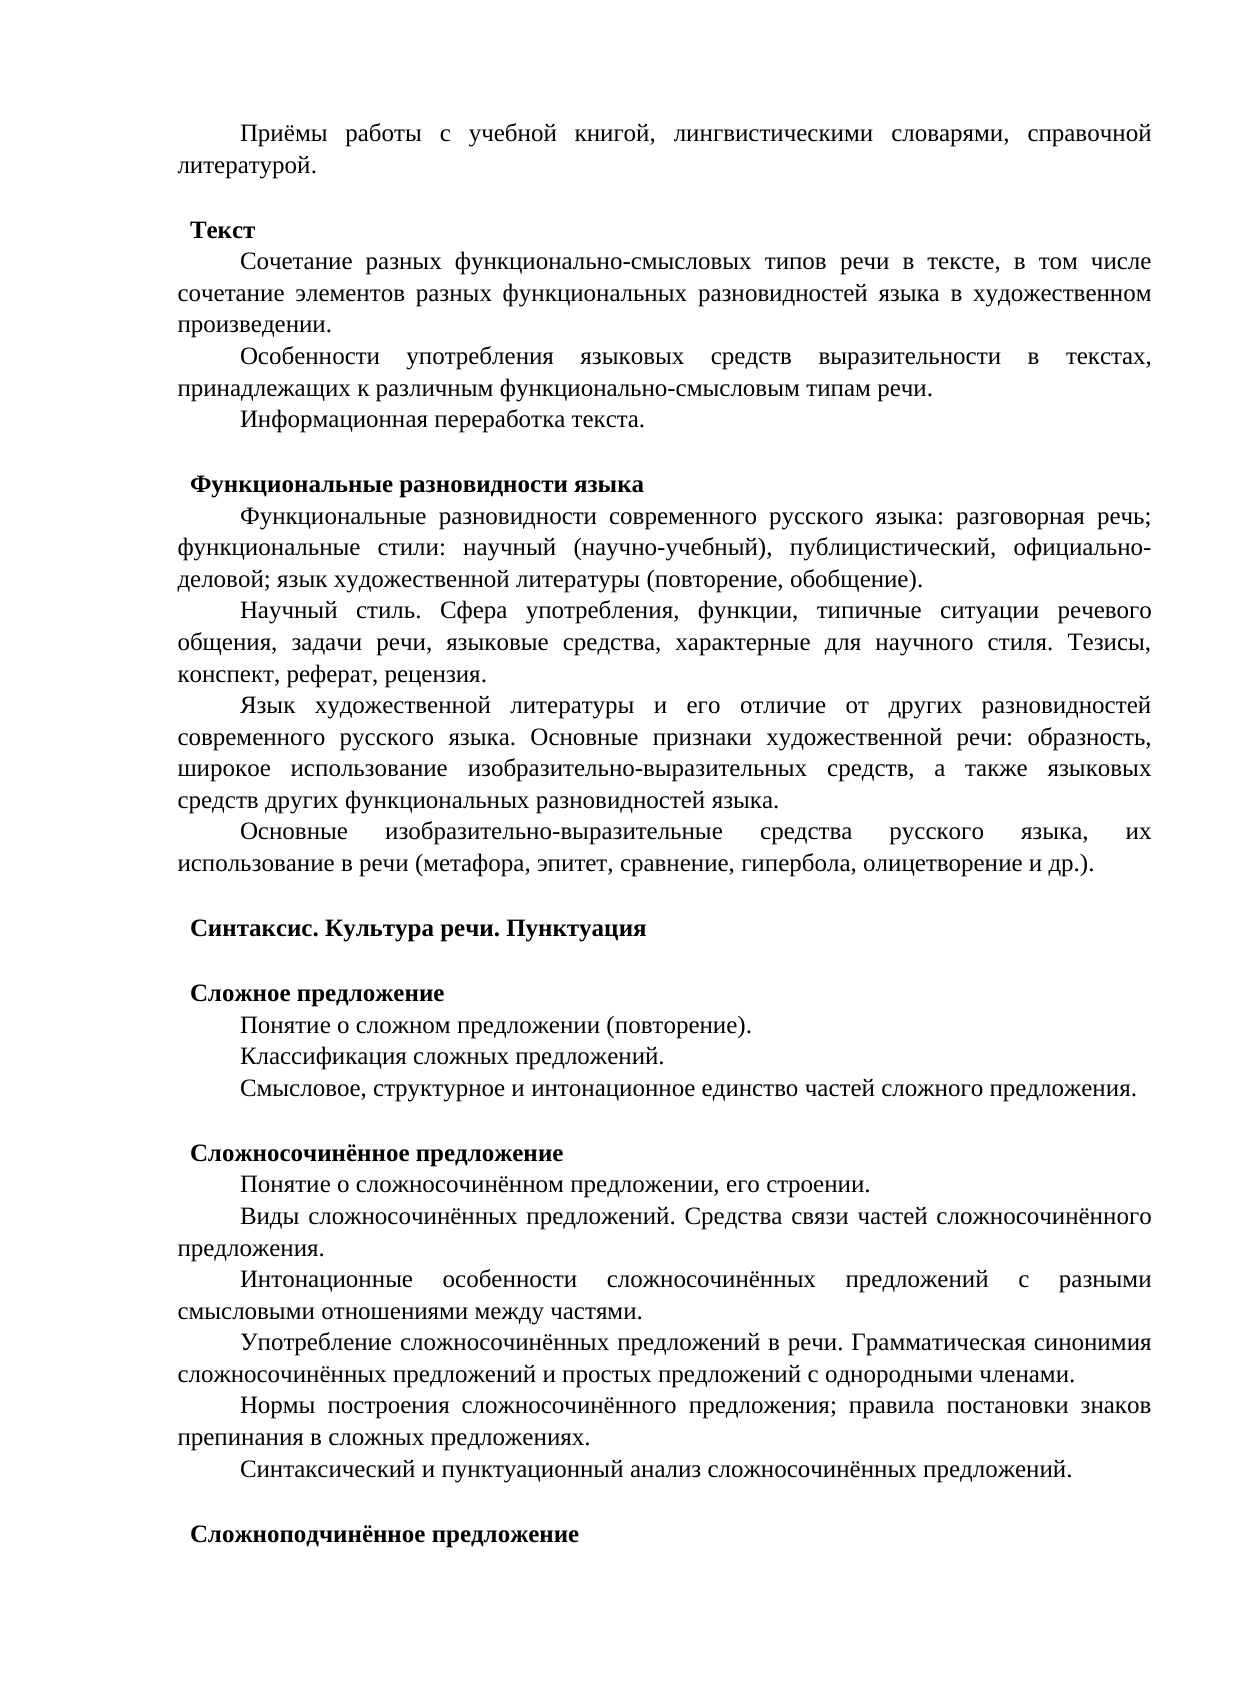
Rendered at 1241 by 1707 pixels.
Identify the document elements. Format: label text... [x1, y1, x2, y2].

text Понятие о сложносочинённом предложении, его строении. [177, 1169, 1152, 1198]
text Синтаксический и пунктуационный анализ сложносочинённых предложений. [177, 1454, 1152, 1482]
text Сочетание разных функционально-смысловых типов речи в тексте, в том числе сочетание элементов разных функциональных разновидностей языка в художественном произведении. [177, 246, 1152, 338]
text Научный стиль. Сфера употребления, функции, типичные ситуации речевого общения, задачи речи, языковые средства, характерные для научного стиля. Тезисы, конспект, реферат, рецензия. [177, 596, 1152, 687]
text Употребление сложносочинённых предложений в речи. Грамматическая синонимия сложносочинённых предложений и простых предложений с однородными членами. [177, 1327, 1152, 1388]
text Смысловое, структурное и интонационное единство частей сложного предложения. [177, 1073, 1152, 1102]
text Функциональные разновидности современного русского языка: разговорная речь; функциональные стили: научный (научно-учебный), публицистический, официально-деловой; язык художественной литературы (повторение, обобщение). [177, 501, 1152, 593]
text Приёмы работы с учебной книгой, лингвистическими словарями, справочной литературой. [177, 118, 1152, 178]
text Синтаксис. Культура речи. Пунктуация [190, 913, 1152, 942]
text Виды сложносочинённых предложений. Средства связи частей сложносочинённого предложения. [177, 1201, 1152, 1261]
text Особенности употребления языковых средств выразительности в текстах, принадлежащих к различным функционально-смысловым типам речи. [177, 341, 1152, 401]
text Нормы построения сложносочинённого предложения; правила постановки знаков препинания в сложных предложениях. [177, 1391, 1152, 1451]
text Основные изобразительно-выразительные средства русского языка, их использование в речи (метафора, эпитет, сравнение, гипербола, олицетворение и др.). [177, 816, 1152, 877]
text Сложносочинённое предложение [190, 1138, 1152, 1167]
text Сложноподчинённое предложение [190, 1519, 1152, 1547]
text Понятие о сложном предложении (повторение). [177, 1010, 1152, 1038]
text Сложное предложение [190, 978, 1152, 1007]
text Текст [190, 215, 1152, 243]
text Функциональные разновидности языка [190, 469, 1152, 498]
text Информационная переработка текста. [177, 404, 1152, 433]
text Язык художественной литературы и его отличие от других разновидностей современного русского языка. Основные признаки художественной речи: образность, широкое использование изобразительно-выразительных средств, а также языковых средств других функциональных разновидностей языка. [177, 690, 1152, 814]
text Классификация сложных предложений. [177, 1041, 1152, 1070]
text Интонационные особенности сложносочинённых предложений с разными смысловыми отношениями между частями. [177, 1264, 1152, 1324]
